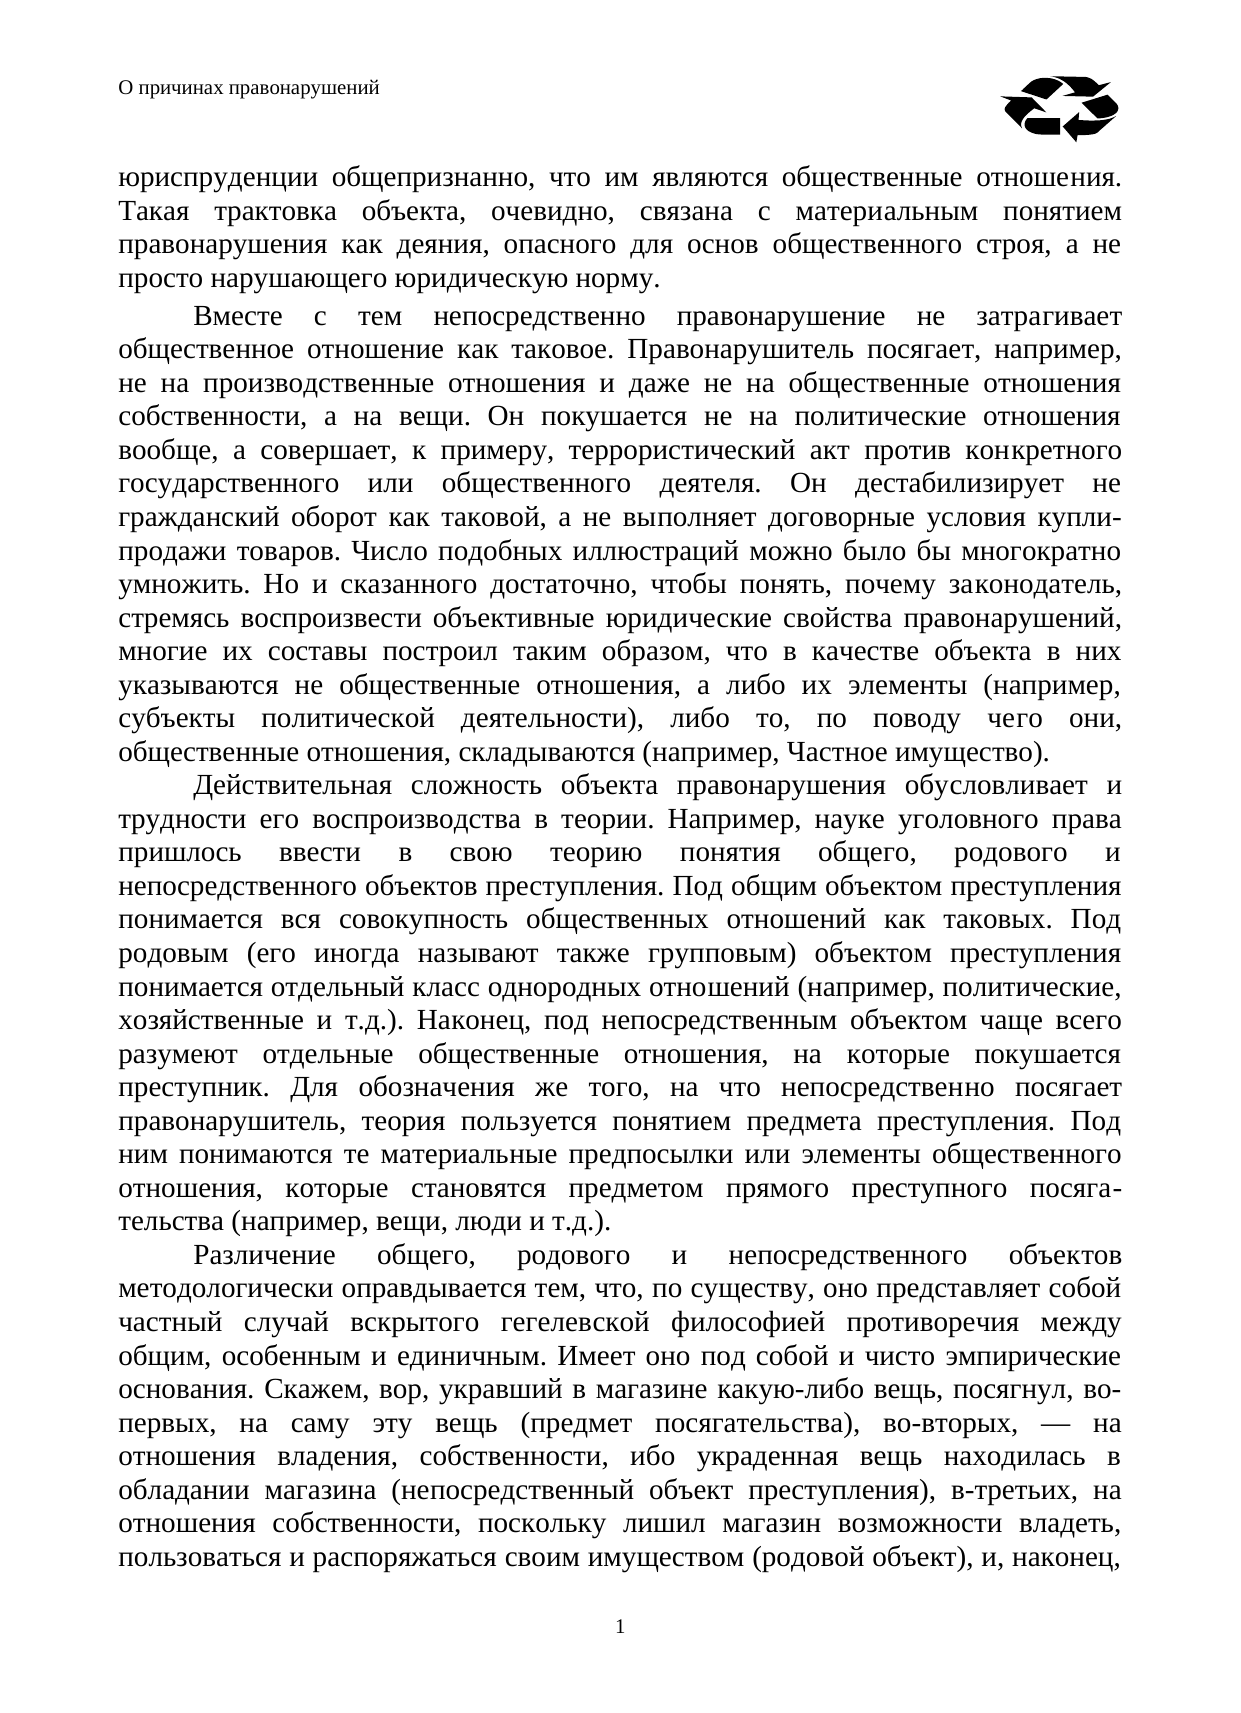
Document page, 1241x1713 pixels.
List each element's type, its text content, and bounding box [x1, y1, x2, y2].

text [118, 159, 1122, 294]
text Действительная сложность объекта правонарушения обусловливает и трудности его воспроизводства в теории. Например, науке уголовного права пришлось ввести в свою теорию понятия общего, родового и непосредственного объектов преступления. Под общим объектом преступления понимается вся совокупность общественных отношений как таковых. Под родовым (его иногда называют также групповым) объектом преступления понимается отдельный класс однородных отношений (например, политические, хозяйственные и т.д.). Наконец, под непосредственным объектом чаще всего разумеют отдельные общественные отношения, на которые покушается преступник. Для обозначения же того, на что непосредственно посягает правонарушитель, теория пользуется понятием предмета преступления. Под ним понимаются те материальные предпосылки или элементы общественного отношения, которые становятся предметом прямого преступного посягательства (например, вещи, люди и т.д.). [118, 767, 1122, 1237]
text Вместе с тем непосредственно правонарушение не затрагивает общественное отношение как таковое. Правонарушитель посягает, например, не на производственные отношения и даже не на общественные отношения собственности, а на вещи. Он покушается не на политические отношения вообще, а совершает, к примеру, террористический акт против конкретного государственного или общественного деятеля. Он дестабилизирует не гражданский оборот как таковой, а не выполняет договорные условия купли-продажи товаров. Число подобных иллюстраций можно было бы многократно умножить. Но и сказанного достаточно, чтобы понять, почему законодатель, стремясь воспроизвести объективные юридические свойства правонарушений, многие их составы построил таким образом, что в качестве объекта в них указываются не общественные отношения, а либо их элементы (например, субъекты политической деятельности), либо то, по поводу чего они, общественные отношения, складываются (например, Частное имущество). [118, 298, 1122, 767]
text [118, 1237, 1122, 1572]
